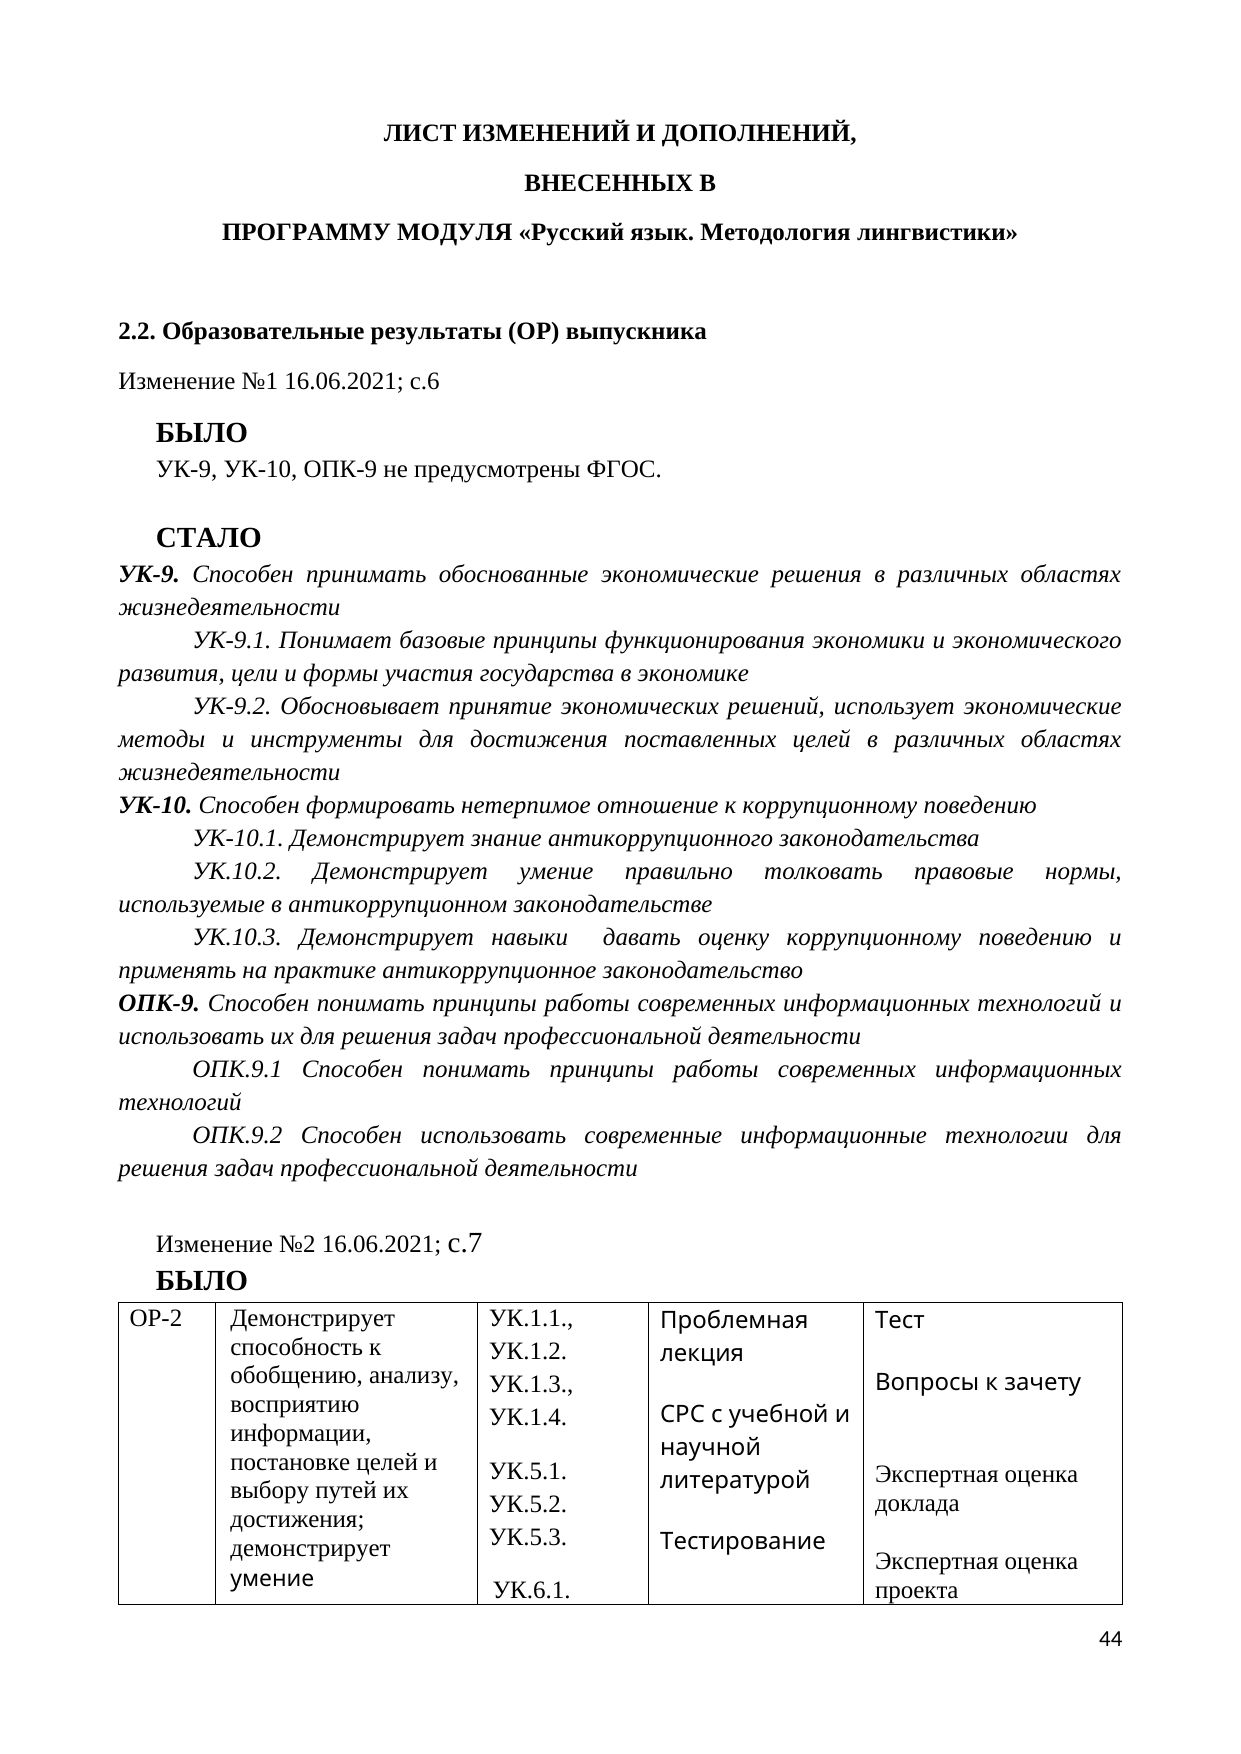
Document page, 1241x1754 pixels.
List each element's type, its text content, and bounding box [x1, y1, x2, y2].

text УК-9, УК-10, ОПК-9 не предусмотрены ФГОС. [156, 454, 1122, 483]
text УК-9.2. Обосновывает принятие экономических решений, использует экономические методы и инструменты для достижения поставленных целей в различных областях жизнедеятельности [118, 691, 1122, 786]
text УК-10.1. Демонстрирует знание антикоррупционного законодательства [118, 823, 1122, 852]
text БЫЛО [156, 416, 1122, 449]
text УК-10. Способен формировать нетерпимое отношение к коррупционному поведению [118, 790, 1122, 819]
text СТАЛО [156, 520, 1122, 554]
text Изменение №2 16.06.2021; с.7 [156, 1225, 1122, 1258]
text ВНЕСЕННЫХ В [118, 168, 1122, 196]
text УК-9.1. Понимает базовые принципы функционирования экономики и экономического развития, цели и формы участия государства в экономике [118, 625, 1122, 687]
text УК.10.2. Демонстрирует умение правильно толковать правовые нормы, используемые в антикоррупционном законодательстве [118, 856, 1122, 918]
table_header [478, 1303, 648, 1604]
table_header ОР-2 [119, 1303, 215, 1604]
text ОПК.9.1 Способен понимать принципы работы современных информационных технологий [118, 1054, 1122, 1116]
text 2.2. Образовательные результаты (ОР) выпускника [118, 316, 1122, 345]
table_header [649, 1303, 863, 1604]
text БЫЛО [156, 1263, 1122, 1297]
text ПРОГРАММУ МОДУЛЯ «Русский язык. Методология лингвистики» [118, 217, 1122, 246]
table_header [864, 1303, 1122, 1604]
text ОПК.9.2 Способен использовать современные информационные технологии для решения задач профессиональной деятельности [118, 1120, 1122, 1182]
text Изменение №1 16.06.2021; с.6 [118, 366, 1122, 395]
text УК.10.3. Демонстрирует навыки давать оценку коррупционному поведению и применять на практике антикоррупционное законодательство [118, 922, 1122, 984]
text ЛИСТ ИЗМЕНЕНИЙ И ДОПОЛНЕНИЙ, [118, 118, 1122, 147]
text ОПК-9. Способен понимать принципы работы современных информационных технологий и использовать их для решения задач профессиональной деятельности [118, 988, 1122, 1050]
text УК-9. Способен принимать обоснованные экономические решения в различных областях жизнедеятельности [118, 559, 1122, 621]
